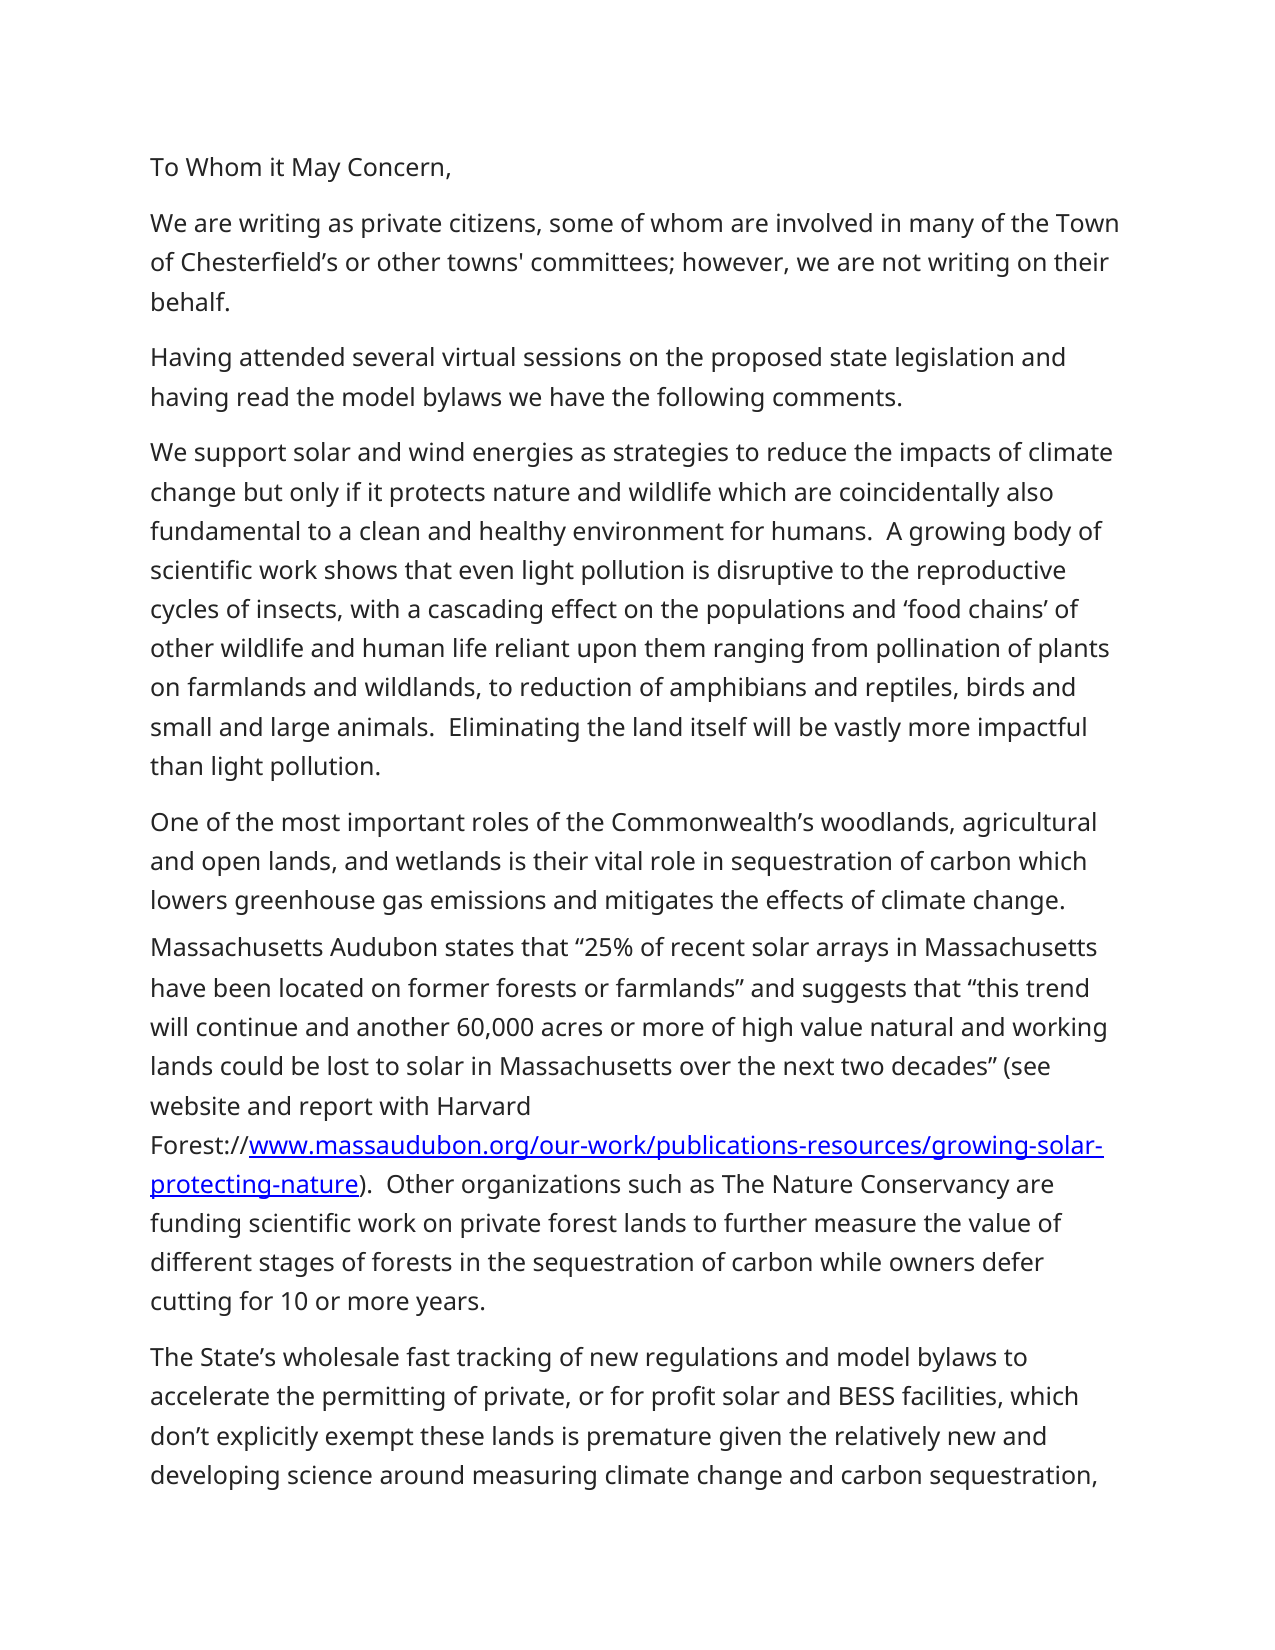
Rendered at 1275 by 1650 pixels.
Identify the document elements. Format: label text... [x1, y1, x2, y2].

text We are writing as private citizens, some of whom are involved in many of the Town of Chesterfield’s or other towns' committees; however, we are not writing on their behalf. [150, 206, 1125, 318]
text To Whom it May Concern, [150, 150, 1125, 184]
text We support solar and wind energies as strategies to reduce the impacts of climate change but only if it protects nature and wildlife which are coincidentally also fundamental to a clean and healthy environment for humans. A growing body of scientific work shows that even light pollution is disruptive to the reproductive cycles of insects, with a cascading effect on the populations and ‘food chains’ of other wildlife and human life reliant upon them ranging from pollination of plants on farmlands and wildlands, to reduction of amphibians and reptiles, birds and small and large animals. Eliminating the land itself will be vastly more impactful than light pollution. [150, 435, 1125, 782]
text One of the most important roles of the Commonwealth’s woodlands, agricultural and open lands, and wetlands is their vital role in sequestration of carbon which lowers greenhouse gas emissions and mitigates the effects of climate change. Massachusetts Audubon states that “25% of recent solar arrays in Massachusetts have been located on former forests or farmlands” and suggests that “this trend will continue and another 60,000 acres or more of high value natural and working lands could be lost to solar in Massachusetts over the next two decades” (see website and report with Harvard Forest://www.massaudubon.org/our-work/publications-resources/growing-solar-protecting-nature). Other organizations such as The Nature Conservancy are funding scientific work on private forest lands to further measure the value of different stages of forests in the sequestration of carbon while owners defer cutting for 10 or more years. [150, 804, 1125, 1318]
text Having attended several virtual sessions on the proposed state legislation and having read the model bylaws we have the following comments. [150, 340, 1125, 413]
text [150, 1340, 1125, 1491]
